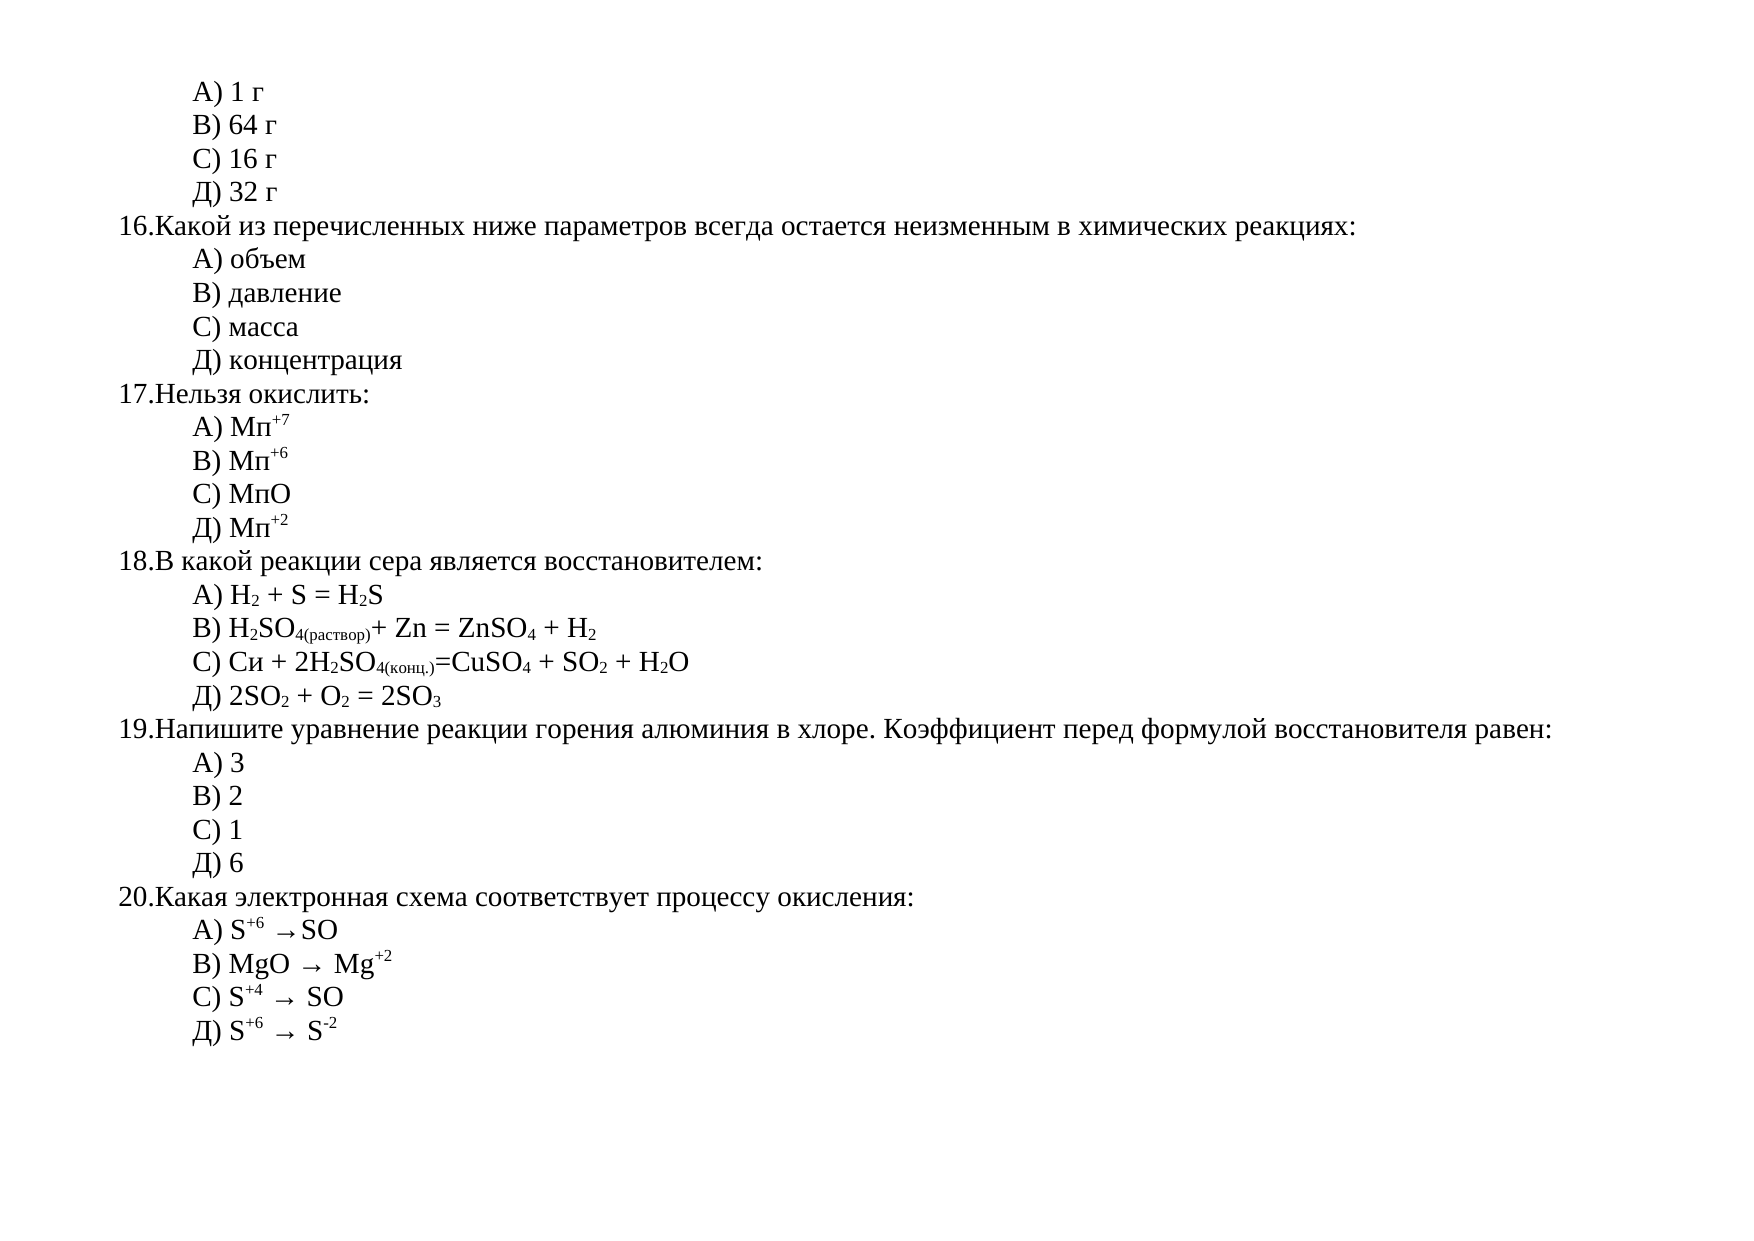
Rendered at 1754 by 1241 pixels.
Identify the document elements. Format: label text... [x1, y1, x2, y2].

text A) 3 [118, 745, 1636, 778]
text Д) S+6 → S-2 [118, 1013, 1636, 1047]
text Д) 32 г [118, 174, 1636, 208]
text C) МпО [118, 476, 1636, 510]
text 20.Какая электронная схема соответствует процессу окисления: [118, 879, 1636, 912]
text A) S+6 →SO [118, 912, 1636, 946]
text B) давление [118, 275, 1636, 309]
text С) 1 [118, 812, 1636, 845]
text Д) Мп+2 [118, 510, 1636, 543]
text C) S+4 → SO [118, 979, 1636, 1013]
text A) 1 г [118, 74, 1636, 107]
text B) 2 [118, 778, 1636, 812]
text Д) 2SО2 + О2 = 2SО3 [118, 678, 1636, 711]
text B) MgO → Mg+2 [118, 946, 1636, 979]
text C) масса [118, 309, 1636, 342]
text Д) концентрация [118, 342, 1636, 376]
text 16.Какой из перечисленных ниже параметров всегда остается неизменным в химических реакциях: [118, 208, 1636, 242]
text A) Н2 + S = H2S [118, 577, 1636, 611]
text A) объем [118, 242, 1636, 275]
text B) H2SО4(pacтвop)+ Zn = ZnSО4 + Н2 [118, 611, 1636, 644]
text C) Си + 2H2SО4(конц.)=CuSО4 + SО2 + Н2О [118, 644, 1636, 678]
text 17.Нельзя окислить: [118, 376, 1636, 409]
text 18.В какой реакции сера является восстановителем: [118, 543, 1636, 577]
text A) Мп+7 [118, 409, 1636, 443]
text Д) 6 [118, 845, 1636, 879]
text B) 64 г [118, 107, 1636, 141]
text 19.Напишите уравнение реакции горения алюминия в хлоре. Коэффициент перед формулой восстановителя равен: [118, 711, 1636, 745]
text B) Мп+6 [118, 443, 1636, 476]
text C) 16 г [118, 141, 1636, 174]
